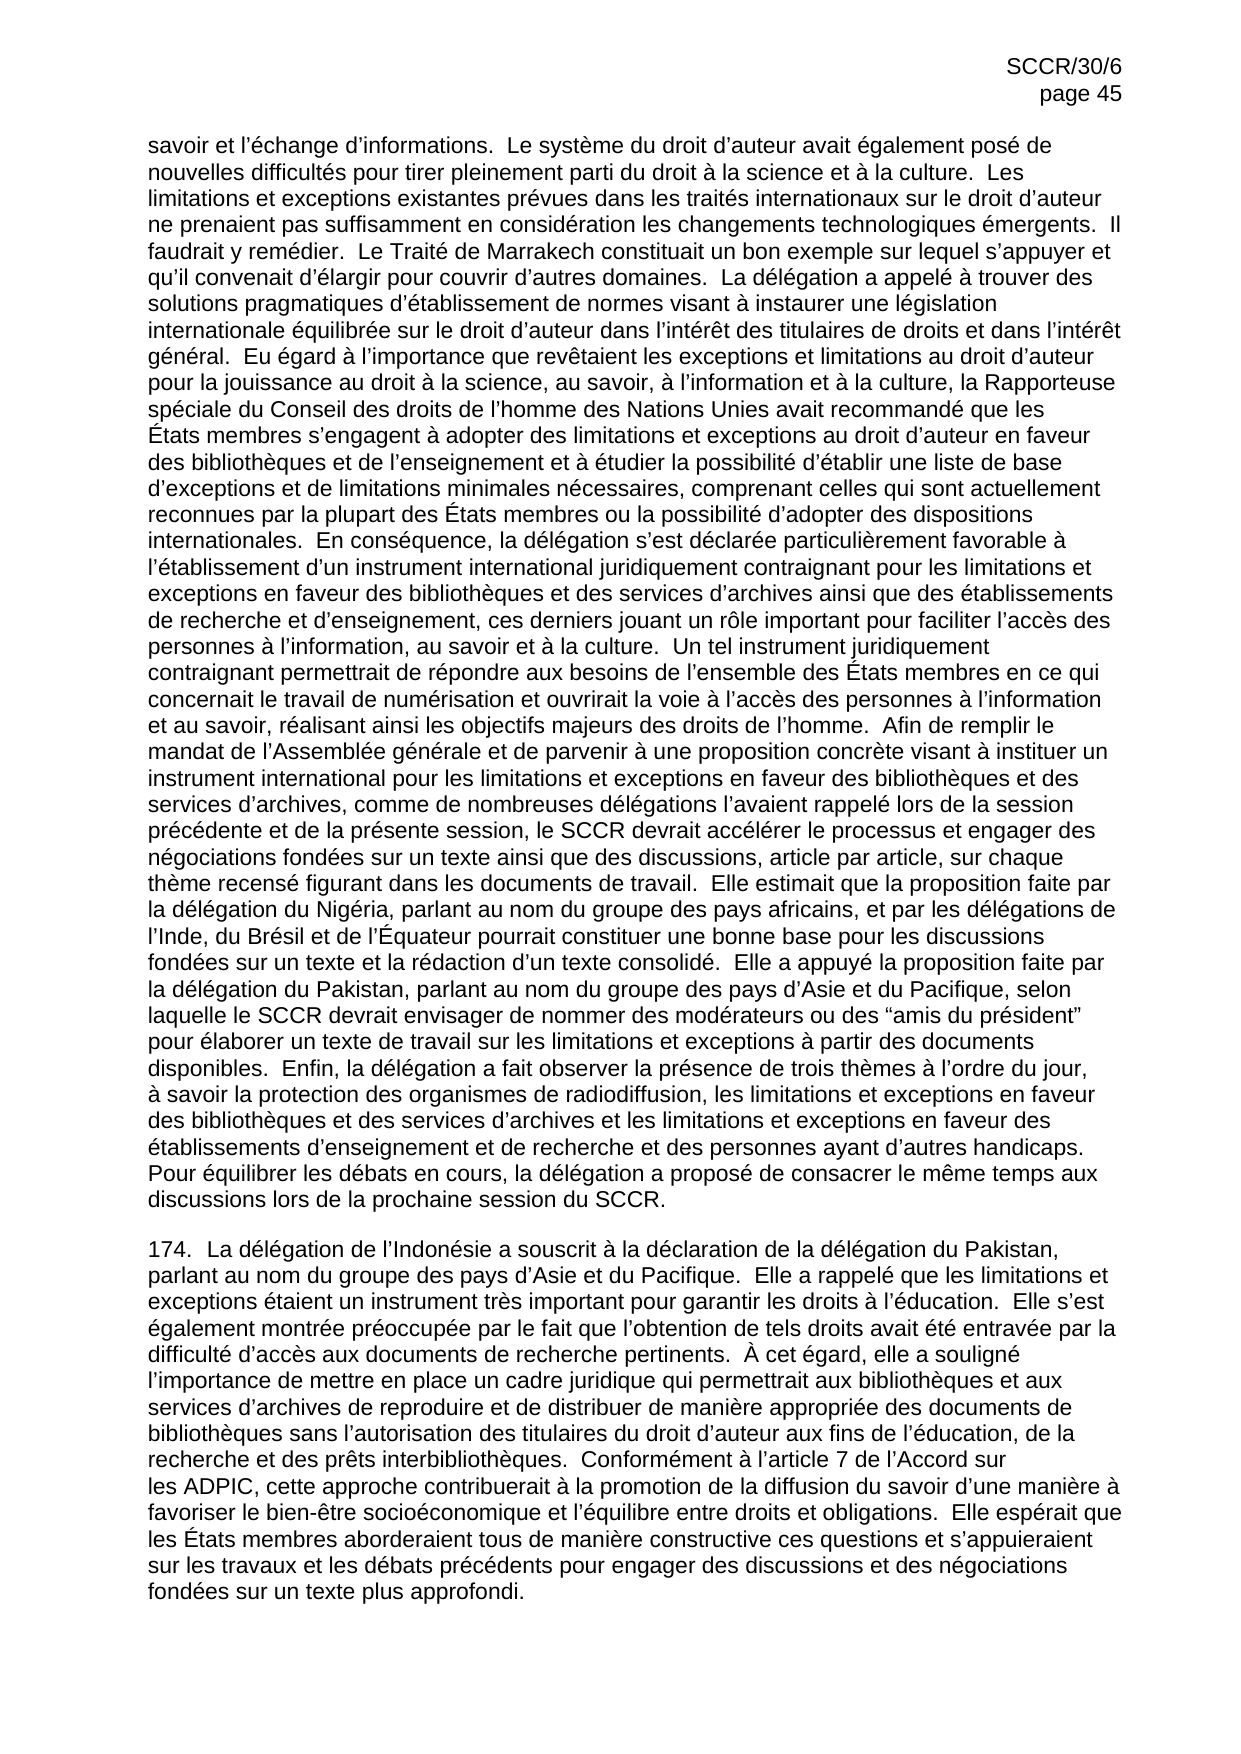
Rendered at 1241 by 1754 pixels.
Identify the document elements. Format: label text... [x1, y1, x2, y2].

text La délégation de l’Indonésie a souscrit à la déclaration de la délégation du Pakistan, parlant au nom du groupe des pays d’Asie et du Pacifique. Elle a rappelé que les limitations et exceptions étaient un instrument très important pour garantir les droits à l’éducation. Elle s’est également montrée préoccupée par le fait que l’obtention de tels droits avait été entravée par la difficulté d’accès aux documents de recherche pertinents. À cet égard, elle a souligné l’importance de mettre en place un cadre juridique qui permettrait aux bibliothèques et aux services d’archives de reproduire et de distribuer de manière appropriée des documents de bibliothèques sans l’autorisation des titulaires du droit d’auteur aux fins de l’éducation, de la recherche et des prêts interbibliothèques. Conformément à l’article 7 de l’Accord sur les ADPIC, cette approche contribuerait à la promotion de la diffusion du savoir d’une manière à favoriser le bien-être socioéconomique et l’équilibre entre droits et obligations. Elle espérait que les États membres aborderaient tous de manière constructive ces questions et s’appuieraient sur les travaux et les débats précédents pour engager des discussions et des négociations fondées sur un texte plus approfondi. [148, 1236, 1122, 1604]
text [148, 132, 1122, 1213]
